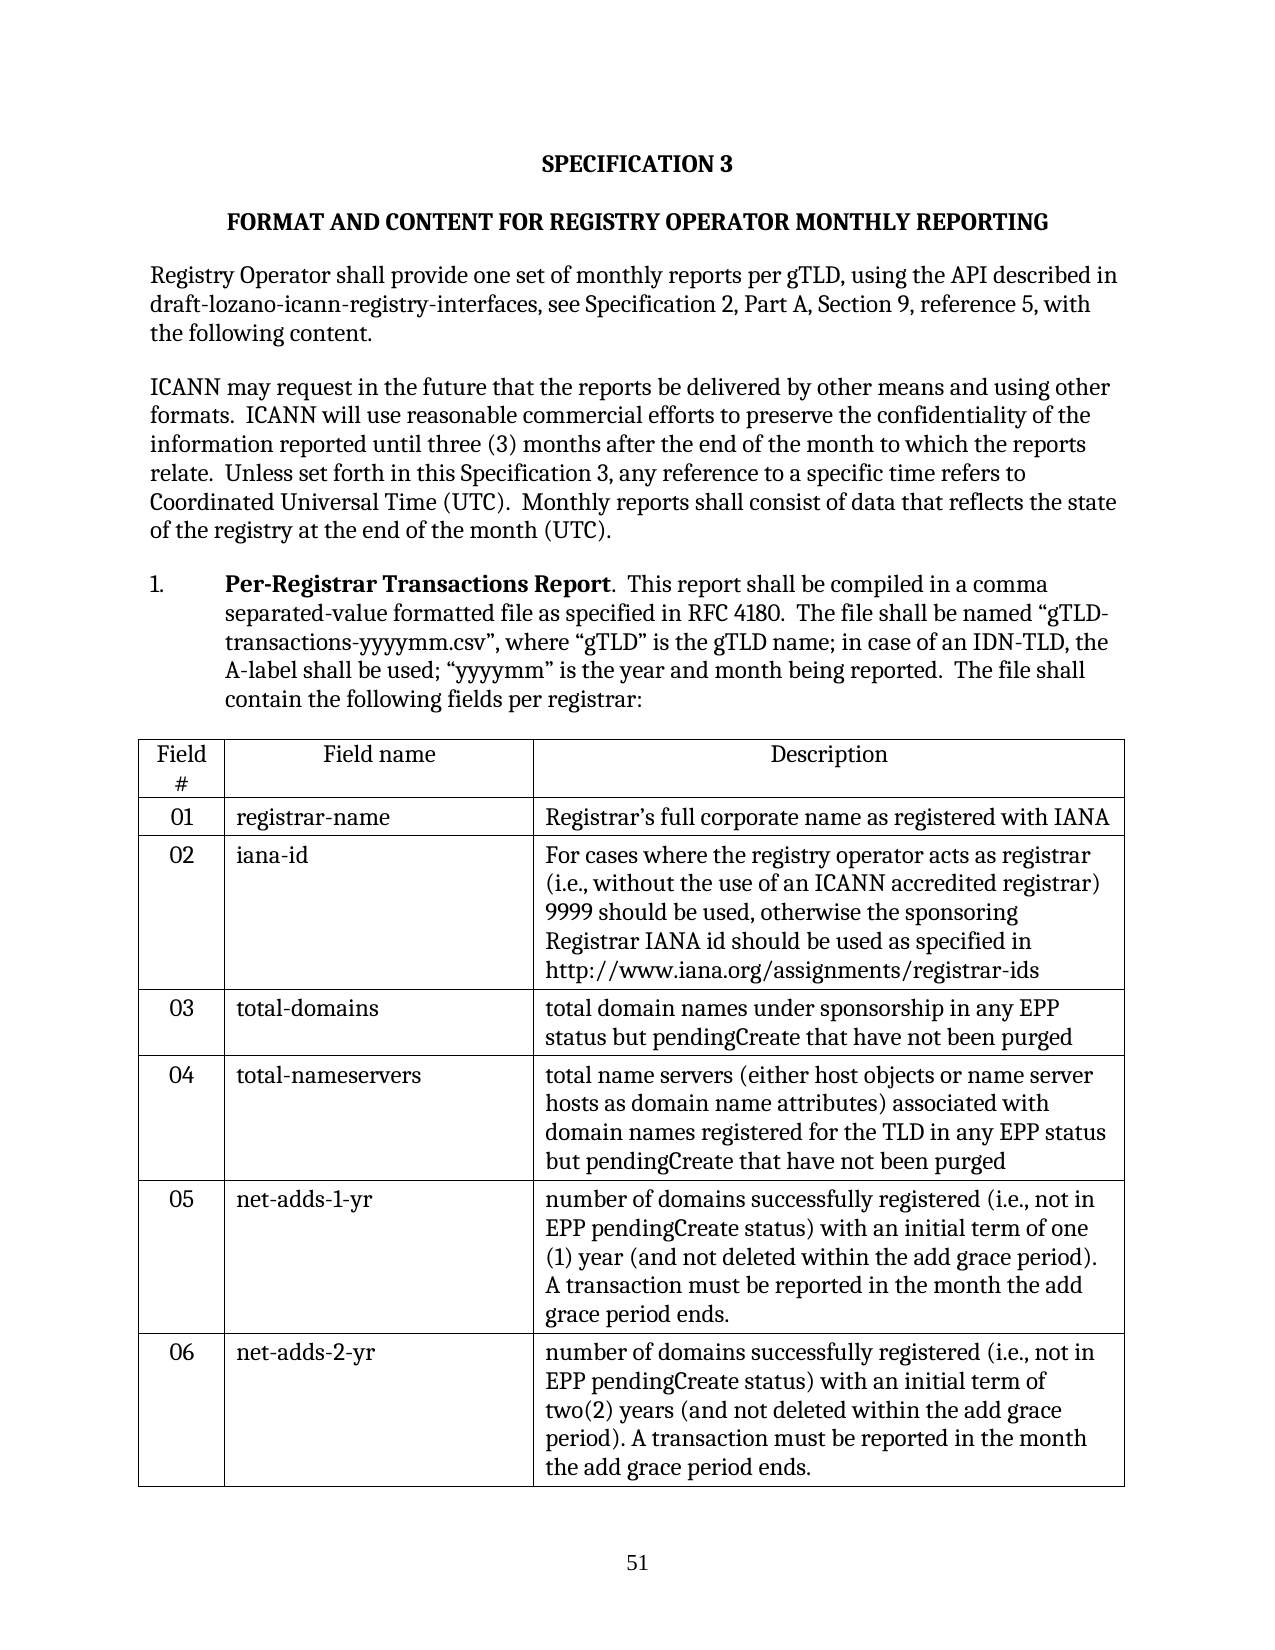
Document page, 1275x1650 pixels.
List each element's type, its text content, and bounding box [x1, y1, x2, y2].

table_cell For cases where the registry operator acts as registrar (i.e., without the use of an ICANN accredited registrar) 9999 should be used, otherwise the sponsoring Registrar IANA id should be used as specified in http://www.iana.org/assignments/registrar-ids [534, 836, 1124, 988]
text Per-Registrar Transactions Report. This report shall be compiled in a comma separated-value formatted file as specified in RFC 4180. The file shall be named “gTLD-transactions-yyyymm.csv”, where “gTLD” is the gTLD name; in case of an IDN-TLD, the A-label shall be used; “yyyymm” is the year and month being reported. The file shall contain the following fields per registrar: [150, 570, 1125, 714]
text FORMAT AND CONTENT FOR REGISTRY OPERATOR MONTHLY REPORTING [150, 150, 1125, 236]
table_cell total-domains [225, 990, 533, 1055]
table_cell net-adds-2-yr [225, 1334, 533, 1486]
text ICANN may request in the future that the reports be delivered by other means and using other formats. ICANN will use reasonable commercial efforts to preserve the confidentiality of the information reported until three (3) months after the end of the month to which the reports relate. Unless set forth in this Specification 3, any reference to a specific time refers to Coordinated Universal Time (UTC). Monthly reports shall consist of data that reflects the state of the registry at the end of the month (UTC). [150, 372, 1125, 545]
text Registry Operator shall provide one set of monthly reports per gTLD, using the API described in draft-lozano-icann-registry-interfaces, see Specification 2, Part A, Section 9, reference 5, with the following content. [150, 261, 1125, 347]
table_cell 06 [139, 1334, 224, 1486]
table_header Field # [139, 740, 224, 797]
table_cell 04 [139, 1056, 224, 1180]
table_cell net-adds-1-yr [225, 1181, 533, 1333]
table_header Field name [225, 740, 533, 797]
table_cell 05 [139, 1181, 224, 1333]
table_cell 02 [139, 836, 224, 988]
table_cell registrar-name [225, 798, 533, 835]
table_cell iana-id [225, 836, 533, 988]
table_cell number of domains successfully registered (i.e., not in EPP pendingCreate status) with an initial term of one (1) year (and not deleted within the add grace period). A transaction must be reported in the month the add grace period ends. [534, 1181, 1124, 1333]
table_cell total name servers (either host objects or name server hosts as domain name attributes) associated with domain names registered for the TLD in any EPP status but pendingCreate that have not been purged [534, 1056, 1124, 1180]
table_cell 03 [139, 990, 224, 1055]
table_cell total-nameservers [225, 1056, 533, 1180]
table_cell number of domains successfully registered (i.e., not in EPP pendingCreate status) with an initial term of two(2) years (and not deleted within the add grace period). A transaction must be reported in the month the add grace period ends. [534, 1334, 1124, 1486]
table_cell total domain names under sponsorship in any EPP status but pendingCreate that have not been purged [534, 990, 1124, 1055]
table_header Description [534, 740, 1124, 797]
table_cell 01 [139, 798, 224, 835]
table_cell Registrar’s full corporate name as registered with IANA [534, 798, 1124, 835]
